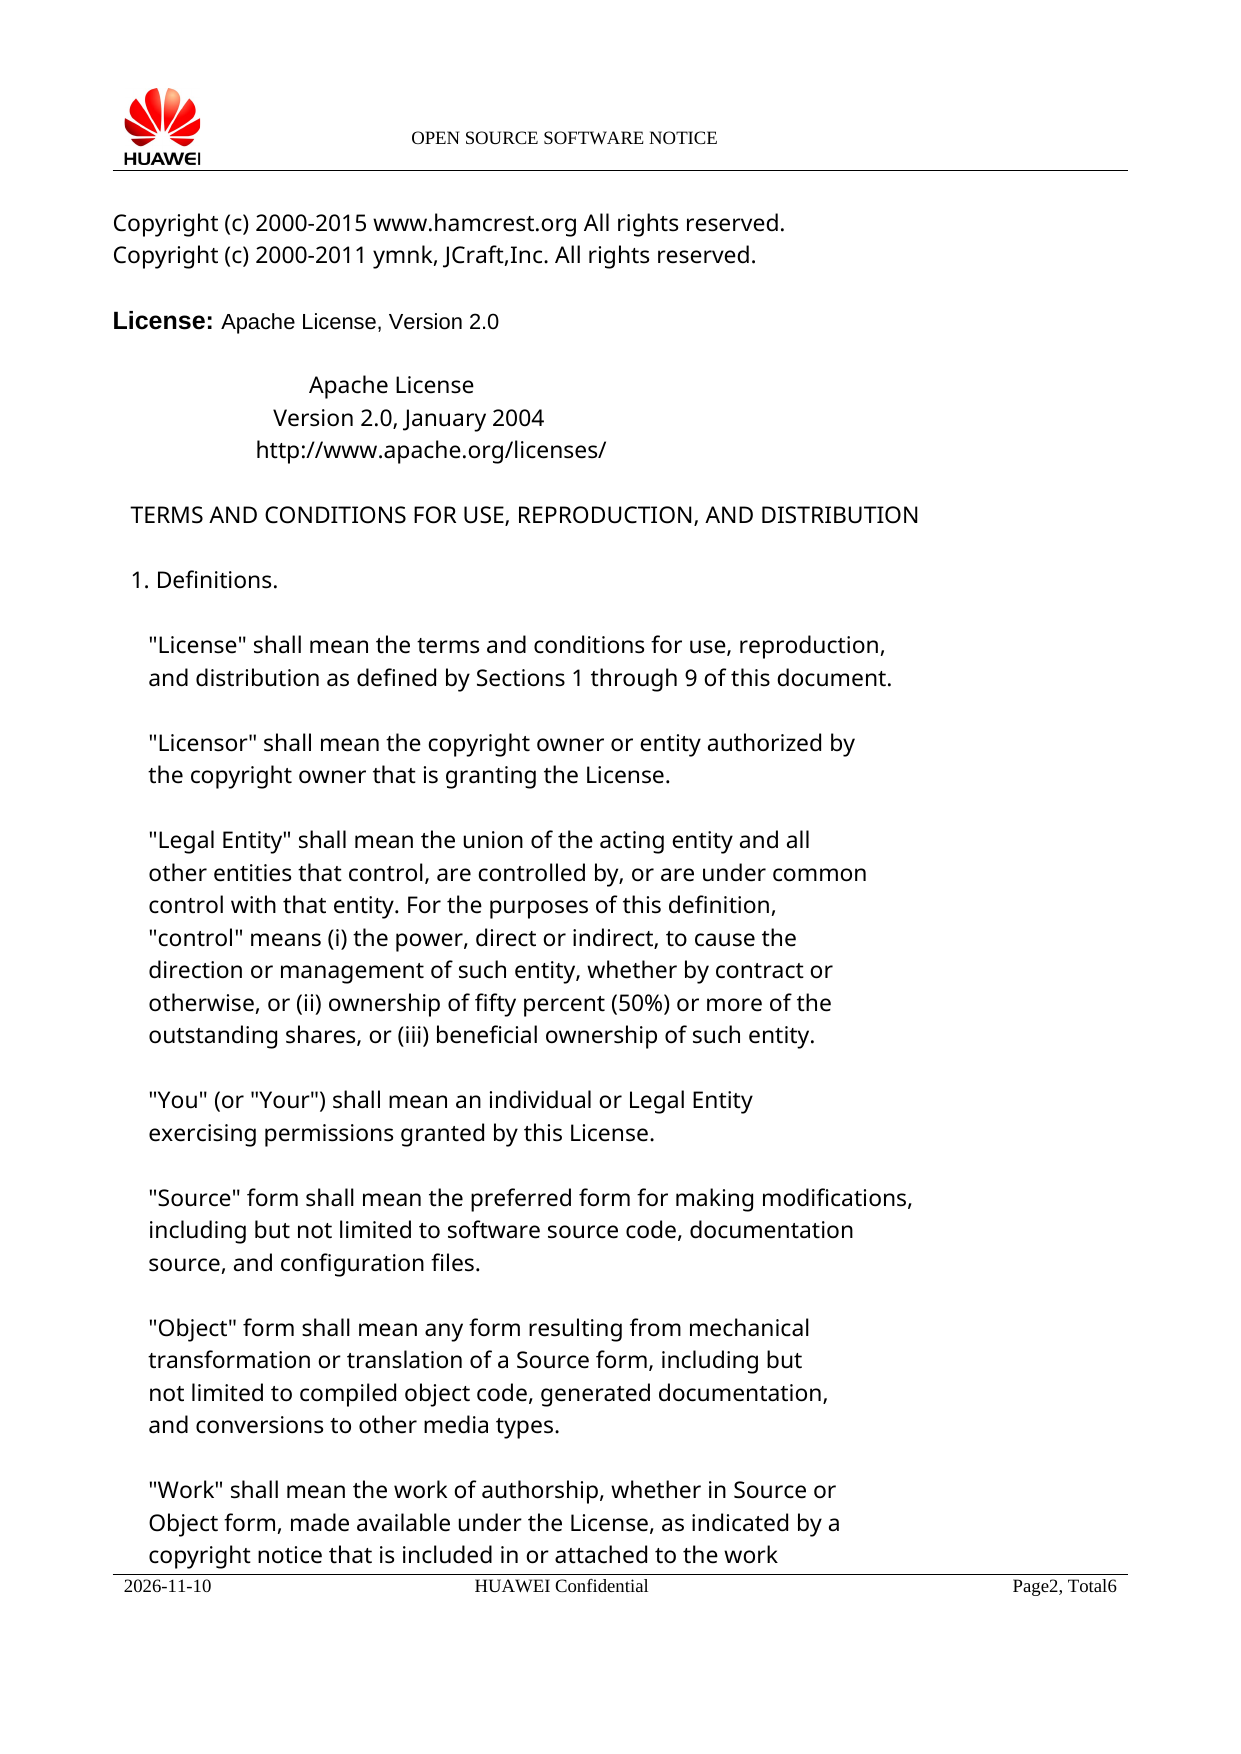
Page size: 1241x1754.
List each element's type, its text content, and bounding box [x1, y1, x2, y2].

text and conversions to other media types. [112, 1409, 1128, 1441]
text Apache License [112, 369, 1128, 401]
text exercising permissions granted by this License. [112, 1116, 1128, 1149]
text not limited to compiled object code, generated documentation, [112, 1376, 1128, 1409]
text and distribution as defined by Sections 1 through 9 of this document. [112, 661, 1128, 694]
text "control" means (i) the power, direct or indirect, to cause the [112, 921, 1128, 954]
text "License" shall mean the terms and conditions for use, reproduction, [112, 629, 1128, 661]
text source, and configuration files. [112, 1246, 1128, 1279]
picture [124, 88, 201, 165]
text including but not limited to software source code, documentation [112, 1214, 1128, 1246]
text "You" (or "Your") shall mean an individual or Legal Entity [112, 1084, 1128, 1116]
text control with that entity. For the purposes of this definition, [112, 889, 1128, 921]
text otherwise, or (ii) ownership of fifty percent (50%) or more of the [112, 986, 1128, 1019]
text Object form, made available under the License, as indicated by a [112, 1506, 1128, 1539]
text "Work" shall mean the work of authorship, whether in Source or [112, 1474, 1128, 1506]
text copyright notice that is included in or attached to the work [112, 1539, 1128, 1571]
text 1. Definitions. [112, 564, 1128, 596]
text transformation or translation of a Source form, including but [112, 1344, 1128, 1376]
text "Licensor" shall mean the copyright owner or entity authorized by [112, 726, 1128, 759]
text outstanding shares, or (iii) beneficial ownership of such entity. [112, 1019, 1128, 1051]
text "Object" form shall mean any form resulting from mechanical [112, 1311, 1128, 1344]
text License: Apache License, Version 2.0 [112, 304, 1128, 336]
text other entities that control, are controlled by, or are under common [112, 856, 1128, 889]
text the copyright owner that is granting the License. [112, 759, 1128, 791]
text "Legal Entity" shall mean the union of the acting entity and all [112, 824, 1128, 856]
text direction or management of such entity, whether by contract or [112, 954, 1128, 986]
text http://www.apache.org/licenses/ [112, 434, 1128, 466]
text Version 2.0, January 2004 [112, 401, 1128, 434]
text TERMS AND CONDITIONS FOR USE, REPRODUCTION, AND DISTRIBUTION [112, 499, 1128, 531]
text "Source" form shall mean the preferred form for making modifications, [112, 1181, 1128, 1214]
